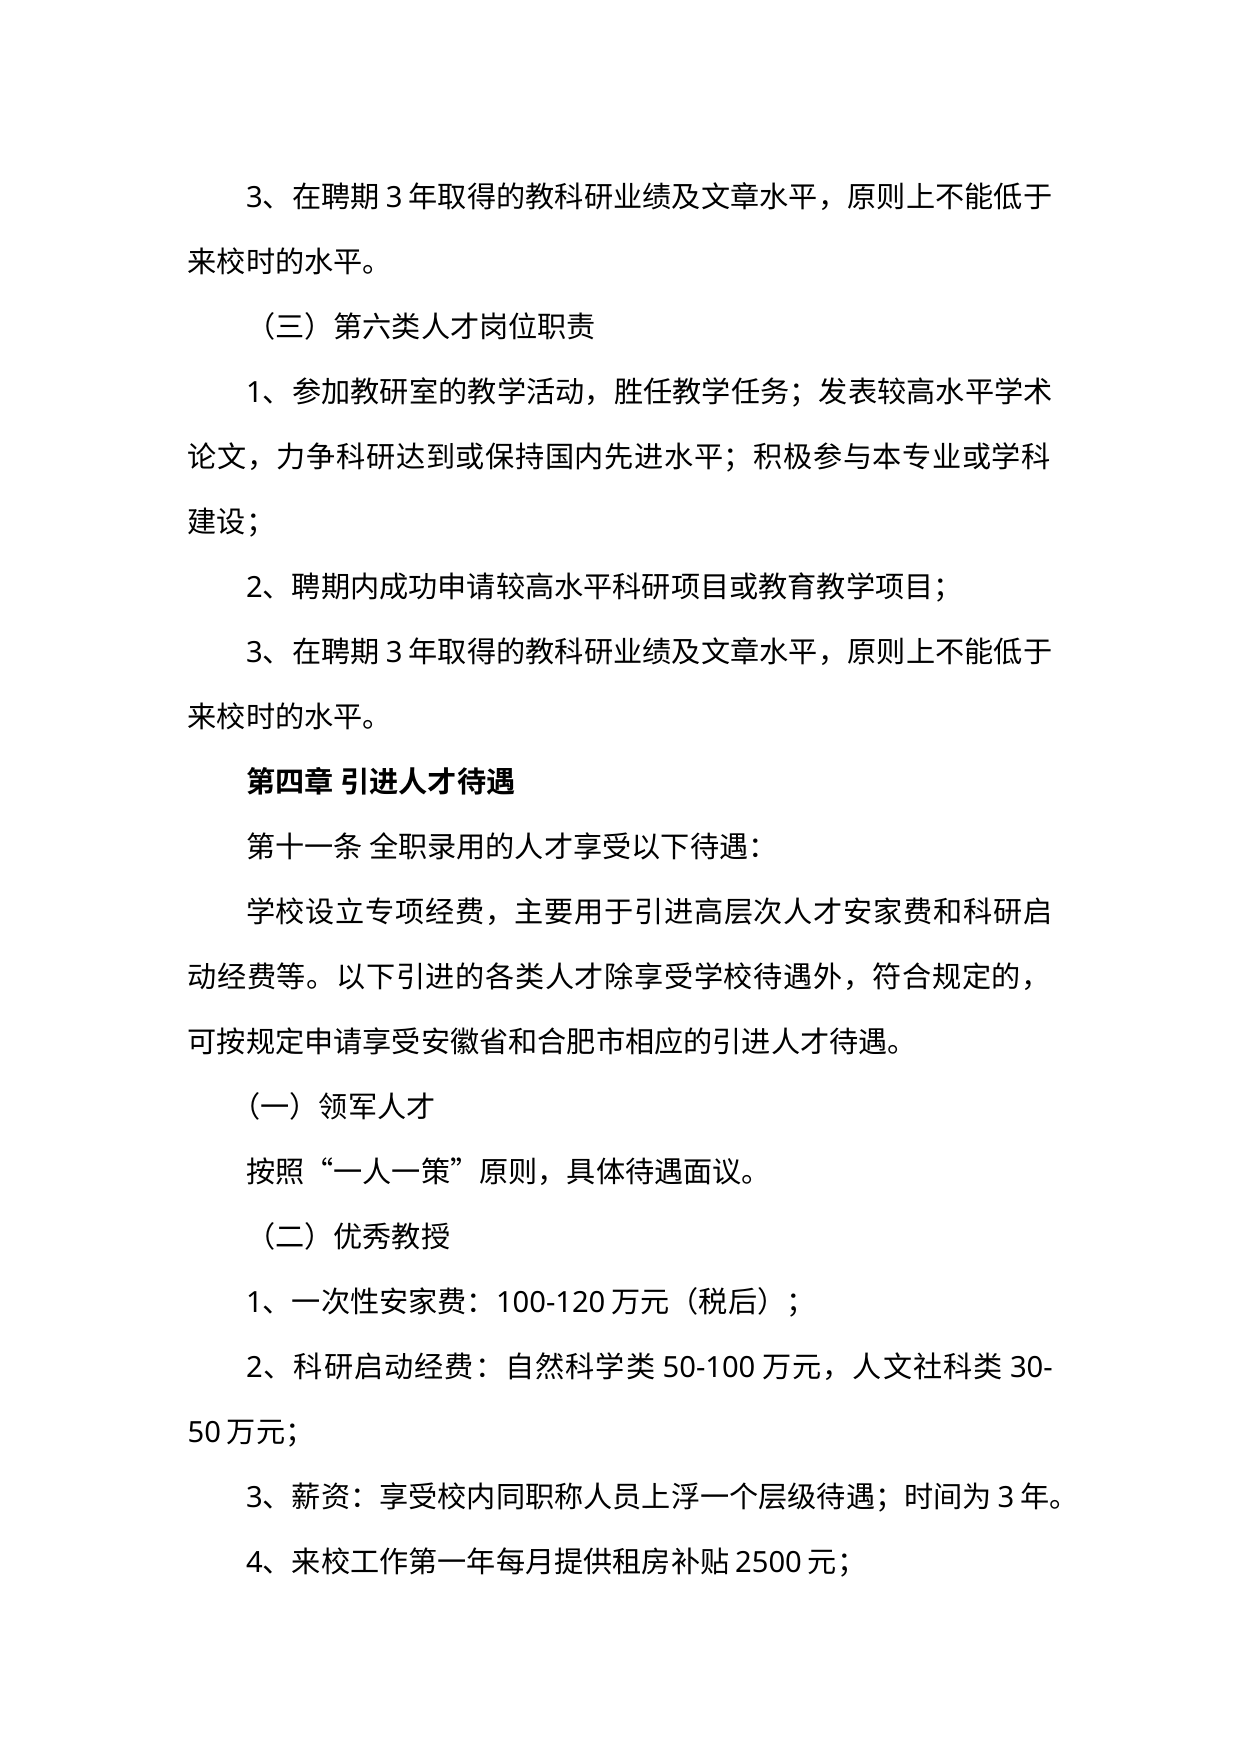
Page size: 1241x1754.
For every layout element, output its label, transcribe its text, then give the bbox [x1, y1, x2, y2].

text 按照“一人一策”原则，具体待遇面议。 [187, 1137, 1053, 1202]
text （一）领军人才 [187, 1072, 1053, 1137]
text 第四章 引进人才待遇 [187, 747, 1053, 812]
text 4、来校工作第一年每月提供租房补贴2500元； [187, 1527, 1053, 1592]
text （三）第六类人才岗位职责 [187, 292, 1053, 357]
text 2、科研启动经费：自然科学类50-100万元，人文社科类30-50万元； [187, 1332, 1053, 1462]
text 1、一次性安家费：100-120万元（税后）； [187, 1267, 1053, 1332]
text 1、参加教研室的教学活动，胜任教学任务；发表较高水平学术论文，力争科研达到或保持国内先进水平；积极参与本专业或学科建设； [187, 357, 1053, 552]
text 学校设立专项经费，主要用于引进高层次人才安家费和科研启动经费等。以下引进的各类人才除享受学校待遇外，符合规定的，可按规定申请享受安徽省和合肥市相应的引进人才待遇。 [187, 877, 1053, 1072]
text 3、在聘期3年取得的教科研业绩及文章水平，原则上不能低于来校时的水平。 [187, 617, 1053, 747]
text 3、在聘期3年取得的教科研业绩及文章水平，原则上不能低于来校时的水平。 [187, 162, 1053, 292]
text 3、薪资：享受校内同职称人员上浮一个层级待遇；时间为3年。 [187, 1462, 1053, 1527]
text （二）优秀教授 [187, 1202, 1053, 1267]
text 第十一条 全职录用的人才享受以下待遇： [187, 812, 1053, 877]
text 2、聘期内成功申请较高水平科研项目或教育教学项目； [187, 552, 1053, 617]
